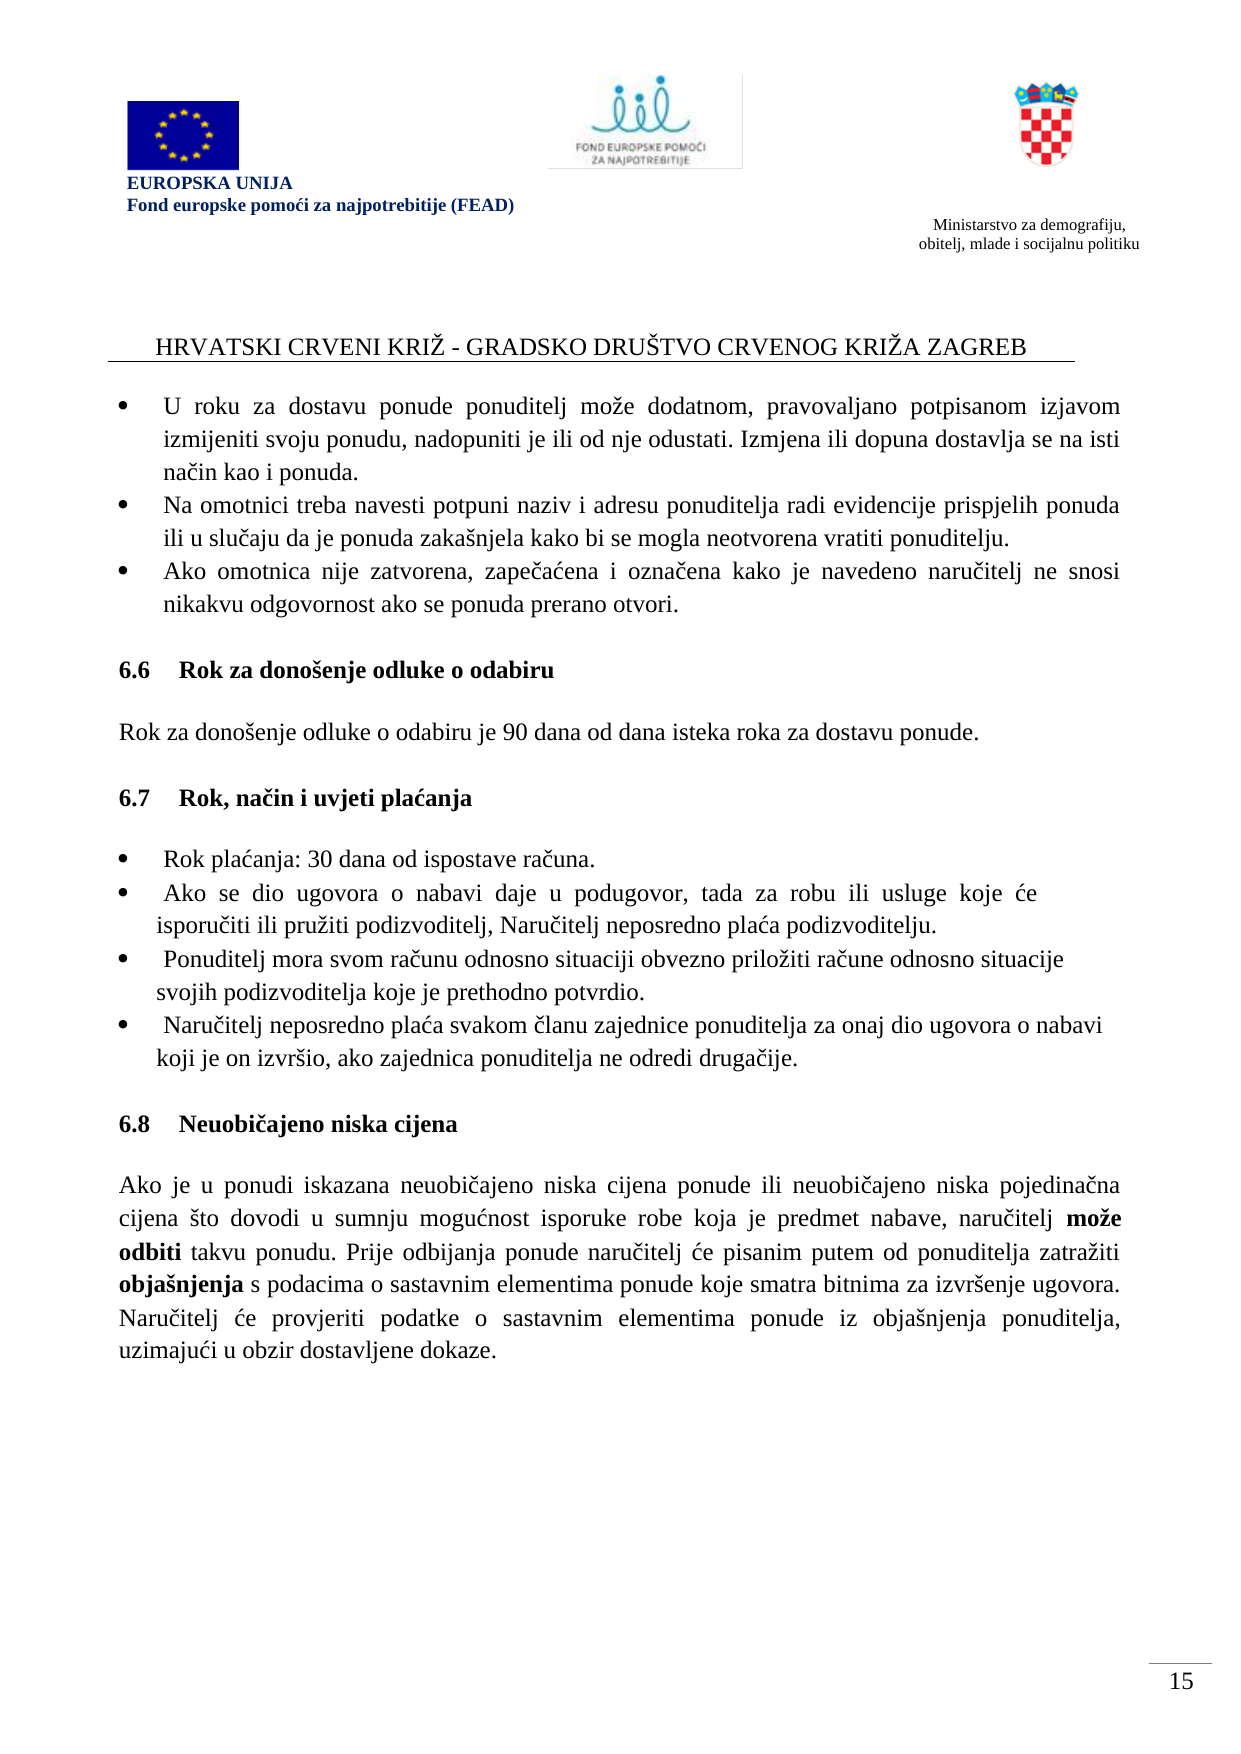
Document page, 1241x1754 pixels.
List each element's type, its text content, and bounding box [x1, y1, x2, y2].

subtitle Rok, način i uvjeti plaćanja [119, 783, 1121, 812]
list Ako omotnica nije zatvorena, zapečaćena i označena kako je navedeno naručitelj ne snosi nikakvu odgovornost ako se ponuda prerano otvori. [119, 556, 1121, 618]
list Ako se dio ugovora o nabavi daje u podugovor, tada za robu ili usluge koje će [119, 878, 1121, 906]
list Naručitelj neposredno plaća svakom članu zajednice ponuditelja za onaj dio ugovora o nabavi [119, 1010, 1121, 1038]
subtitle Neuobičajeno niska cijena [119, 1109, 1121, 1137]
picture [978, 76, 1115, 172]
picture [547, 75, 746, 172]
text isporučiti ili pružiti podizvoditelj, Naručitelj neposredno plaća podizvoditelju. [119, 911, 1121, 939]
text Ako je u ponudi iskazana neuobičajeno niska cijena ponude ili neuobičajeno niska pojedinačna cijena što dovodi u sumnju mogućnost isporuke robe koja je predmet nabave, naručitelj može odbiti takvu ponudu. Prije odbijanja ponude naručitelj će pisanim putem od ponuditelja zatražiti objašnjenja s podacima o sastavnim elementima ponude koje smatra bitnima za izvršenje ugovora. Naručitelj će provjeriti podatke o sastavnim elementima ponude iz objašnjenja ponuditelja, uzimajući u obzir dostavljene dokaze. [119, 1171, 1121, 1364]
list Rok plaćanja: 30 dana od ispostave računa. [119, 844, 1121, 873]
text Rok za donošenje odluke o odabiru je 90 dana od dana isteka roka za dostavu ponude. [119, 717, 1121, 746]
list Na omotnici treba navesti potpuni naziv i adresu ponuditelja radi evidencije prispjelih ponuda ili u slučaju da je ponuda zakašnjela kako bi se mogla neotvorena vratiti ponuditelju. [119, 490, 1121, 552]
picture [126, 101, 239, 172]
list U roku za dostavu ponude ponuditelj može dodatnom, pravovaljano potpisanom izjavom izmijeniti svoju ponudu, nadopuniti je ili od nje odustati. Izmjena ili dopuna dostavlja se na isti način kao i ponuda. [119, 391, 1121, 486]
list Ponuditelj mora svom računu odnosno situaciji obvezno priložiti račune odnosno situacije [119, 944, 1121, 972]
text svojih podizvoditelja koje je prethodno potvrdio. [119, 977, 1121, 1005]
text koji je on izvršio, ako zajednica ponuditelja ne odredi drugačije. [119, 1043, 1121, 1071]
subtitle Rok za donošenje odluke o odabiru [119, 655, 1121, 684]
